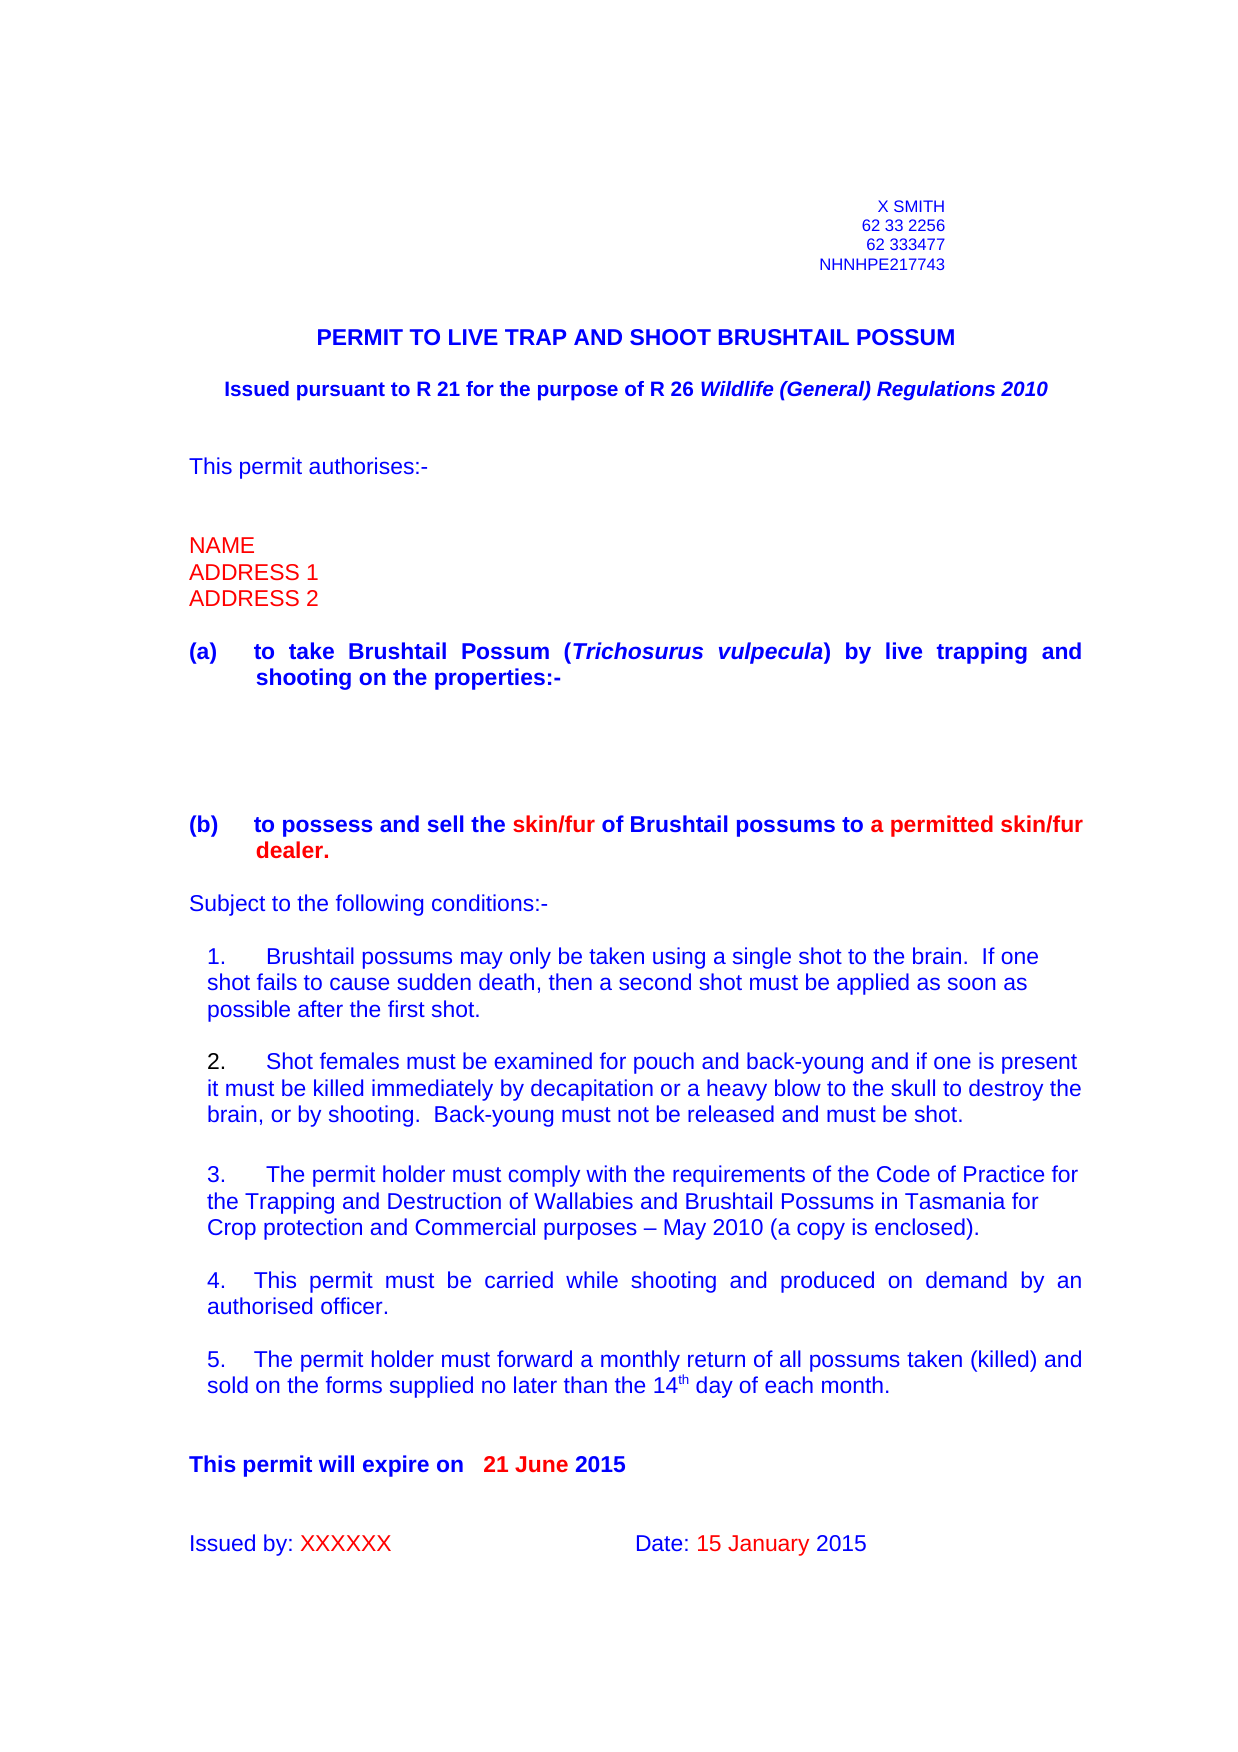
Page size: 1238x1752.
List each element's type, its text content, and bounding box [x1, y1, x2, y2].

list The permit holder must forward a monthly return of all possums taken (killed) and sold on the forms supplied no later than the 14th day of each month. [207, 1346, 1083, 1399]
list Shot females must be examined for pouch and back-young and if one is present it must be killed immediately by decapitation or a heavy blow to the skull to destroy the brain, or by shooting. Back-young must not be released and must be shot. [207, 1048, 1084, 1161]
text NHNHPE217743 [189, 254, 945, 273]
text 62 333477 [189, 235, 945, 254]
list The permit holder must comply with the requirements of the Code of Practice for the Trapping and Destruction of Wallabies and Brushtail Possums in Tasmania for Crop protection and Commercial purposes – May 2010 (a copy is enclosed). [207, 1161, 1084, 1241]
list Brushtail possums may only be taken using a single shot to the brain. If one shot fails to cause sudden death, then a second shot must be applied as soon as possible after the first shot. [207, 943, 1084, 1022]
text ADDRESS 1 [189, 558, 1083, 585]
text This permit authorises:- [189, 453, 1083, 479]
text This permit will expire on 21 June 2015 [189, 1451, 1083, 1478]
list This permit must be carried while shooting and produced on demand by an authorised officer. [207, 1267, 1083, 1319]
text (b) to possess and sell the skin/fur of Brushtail possums to a permitted skin/fur dealer. [189, 811, 1083, 864]
text ADDRESS 2 [189, 585, 1083, 611]
text PERMIT TO LIVE TRAP AND SHOOT BRUSHTAIL POSSUM [189, 324, 1083, 350]
text Issued pursuant to R 21 for the purpose of R 26 Wildlife (General) Regulations 2010 [189, 376, 1083, 400]
text (a) to take Brushtail Possum (Trichosurus vulpecula) by live trapping and shooting on the properties:- [189, 638, 1083, 690]
text Subject to the following conditions:- [189, 890, 1083, 917]
text X SMITH [189, 197, 945, 216]
text NAME [189, 532, 1083, 558]
text Issued by: XXXXXX Date: 15 January 2015 [189, 1530, 1083, 1557]
text 62 33 2256 [189, 216, 945, 235]
